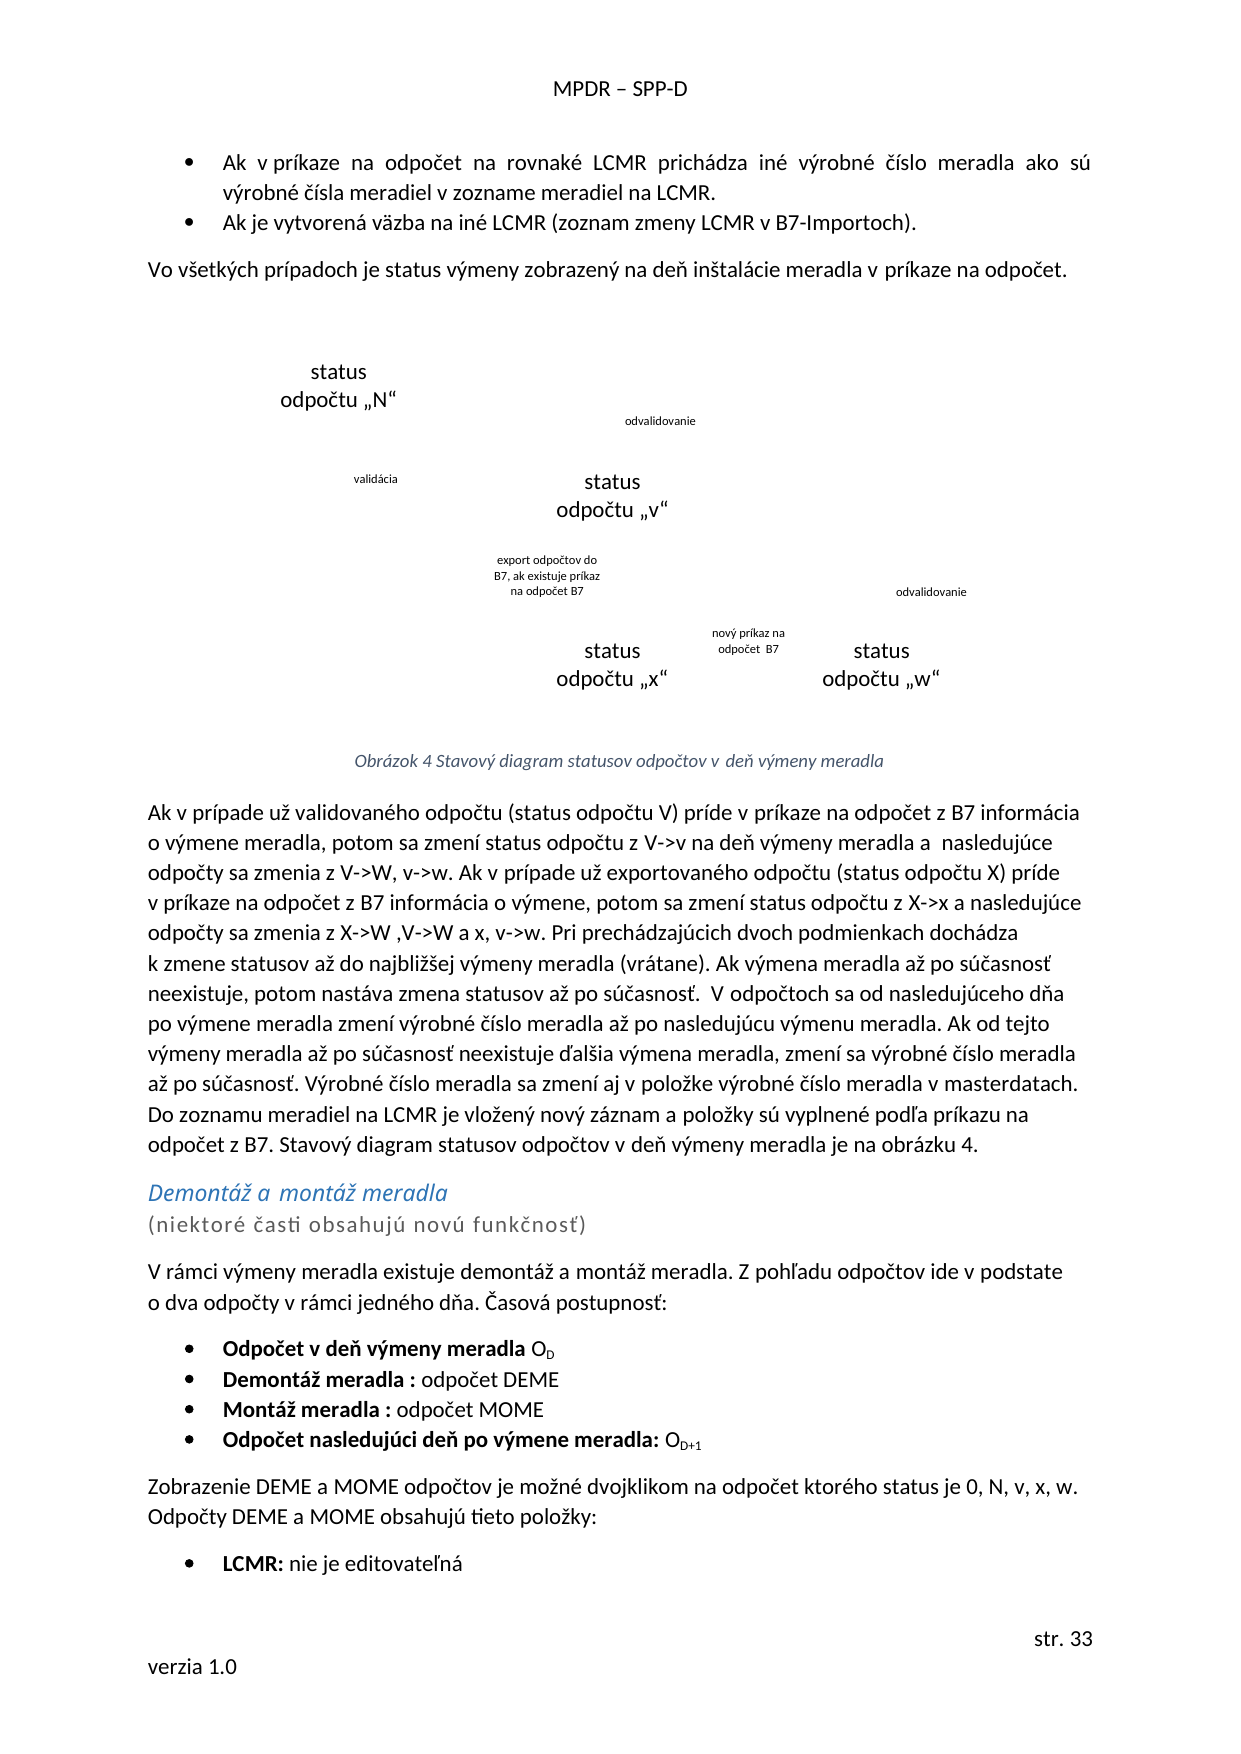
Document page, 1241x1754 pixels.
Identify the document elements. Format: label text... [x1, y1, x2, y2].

list Demontáž meradla : odpočet DEME [185, 1365, 1093, 1393]
list LCMR: nie je editovateľná [185, 1549, 1093, 1577]
list Montáž meradla : odpočet MOME [185, 1395, 1093, 1423]
text V rámci výmeny meradla existuje demontáž a montáž meradla. Z pohľadu odpočtov ide v podstate o dva odpočty v rámci jedného dňa. Časová postupnosť: [148, 1257, 1093, 1316]
subtitle (niektoré časti obsahujú novú funkčnosť) [148, 1211, 1093, 1238]
text Obrázok 4 Stavový diagram statusov odpočtov v deň výmeny meradla [148, 750, 1093, 773]
subtitle Demontáž a montáž meradla [148, 1177, 1093, 1208]
text Vo všetkých prípadoch je status výmeny zobrazený na deň inštalácie meradla v príkaze na odpočet. [148, 255, 1093, 283]
text Ak v prípade už validovaného odpočtu (status odpočtu V) príde v príkaze na odpočet z B7 informácia o výmene meradla, potom sa zmení status odpočtu z V->v na deň výmeny meradla a nasledujúce odpočty sa zmenia z V->W, v->w. Ak v prípade už exportovaného odpočtu (status odpočtu X) príde v príkaze na odpočet z B7 informácia o výmene, potom sa zmení status odpočtu z X->x a nasledujúce odpočty sa zmenia z X->W ,V->W a x, v->w. Pri prechádzajúcich dvoch podmienkach dochádza k zmene statusov až do najbližšej výmeny meradla (vrátane). Ak výmena meradla až po súčasnosť neexistuje, potom nastáva zmena statusov až po súčasnosť. V odpočtoch sa od nasledujúceho dňa po výmene meradla zmení výrobné číslo meradla až po nasledujúcu výmenu meradla. Ak od tejto výmeny meradla až po súčasnosť neexistuje ďalšia výmena meradla, zmení sa výrobné číslo meradla až po súčasnosť. Výrobné číslo meradla sa zmení aj v položke výrobné číslo meradla v masterdatach. Do zoznamu meradiel na LCMR je vložený nový záznam a položky sú vyplnené podľa príkazu na odpočet z B7. Stavový diagram statusov odpočtov v deň výmeny meradla je na obrázku 4. [148, 798, 1093, 1158]
list Odpočet nasledujúci deň po výmene meradla: OD+1 [185, 1425, 1093, 1453]
list Ak v príkaze na odpočet na rovnaké LCMR prichádza iné výrobné číslo meradla ako sú výrobné čísla meradiel v zozname meradiel na LCMR. [185, 148, 1093, 206]
list Ak je vytvorená väzba na iné LCMR (zoznam zmeny LCMR v B7-Importoch). [185, 208, 1093, 236]
text Zobrazenie DEME a MOME odpočtov je možné dvojklikom na odpočet ktorého status je 0, N, v, x, w. Odpočty DEME a MOME obsahujú tieto položky: [148, 1472, 1093, 1530]
list Odpočet v deň výmeny meradla OD [185, 1334, 1093, 1362]
